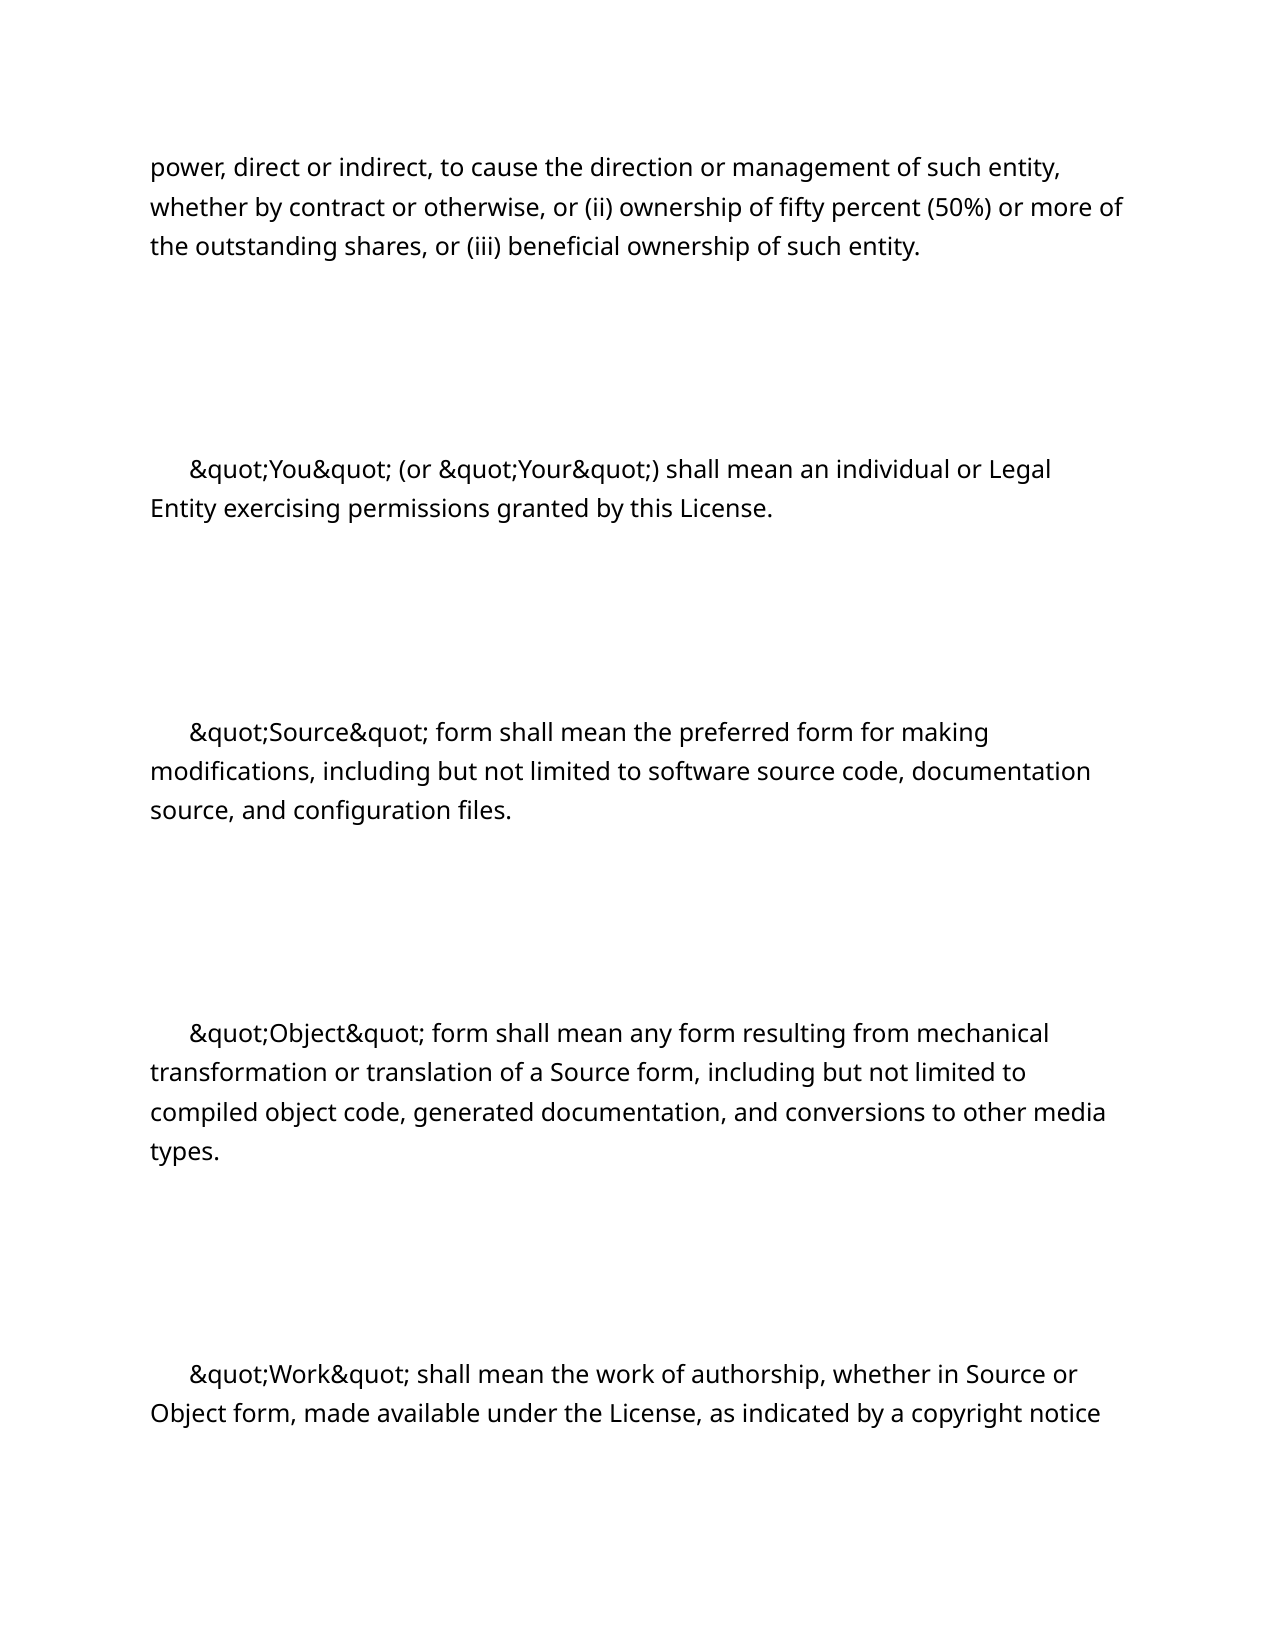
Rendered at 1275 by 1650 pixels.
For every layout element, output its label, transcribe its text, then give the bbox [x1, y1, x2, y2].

text &quot;Object&quot; form shall mean any form resulting from mechanical transformation or translation of a Source form, including but not limited to compiled object code, generated documentation, and conversions to other media types. [150, 1016, 1125, 1167]
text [150, 150, 1125, 262]
text &quot;You&quot; (or &quot;Your&quot;) shall mean an individual or Legal Entity exercising permissions granted by this License. [150, 452, 1125, 525]
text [150, 1357, 1125, 1430]
text &quot;Source&quot; form shall mean the preferred form for making modifications, including but not limited to software source code, documentation source, and configuration files. [150, 714, 1125, 827]
